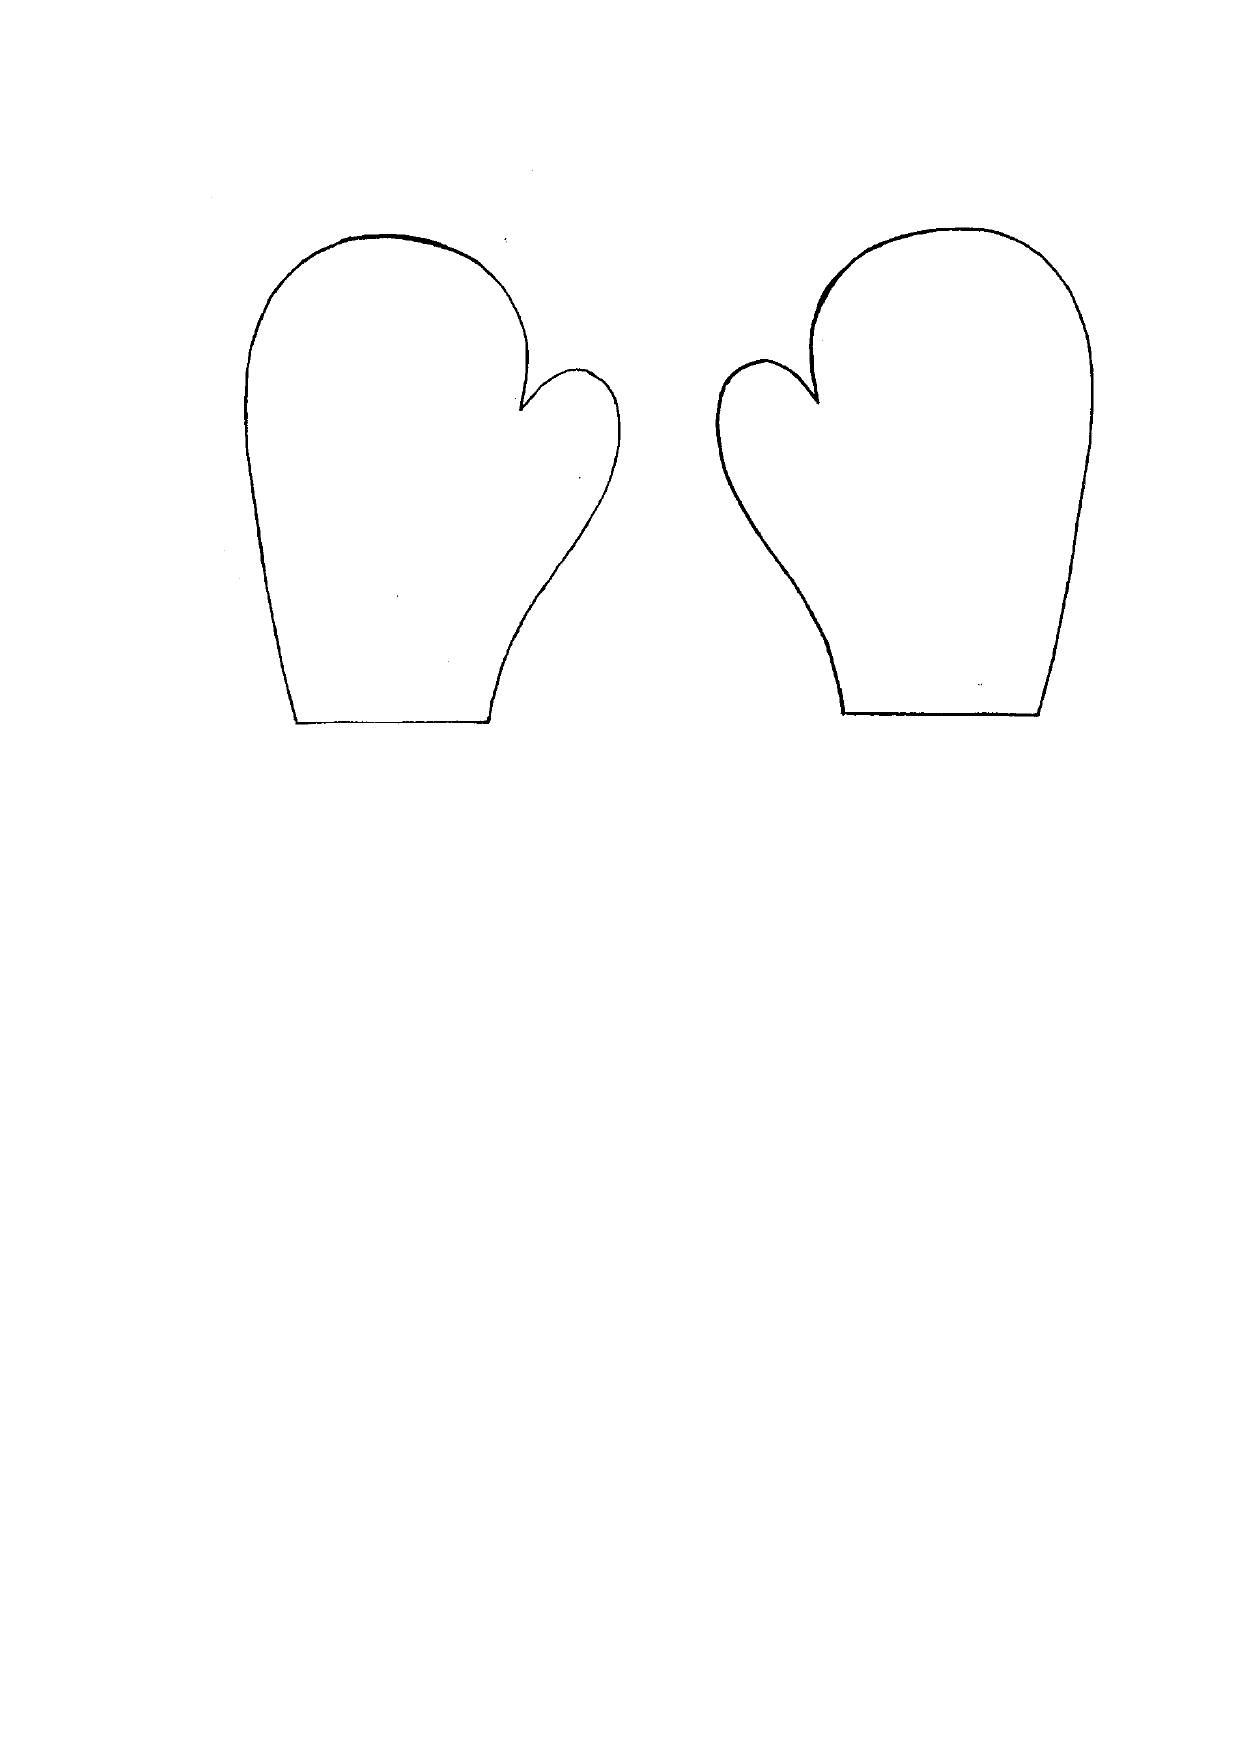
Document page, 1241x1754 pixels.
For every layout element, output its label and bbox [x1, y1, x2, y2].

picture [177, 118, 1152, 815]
